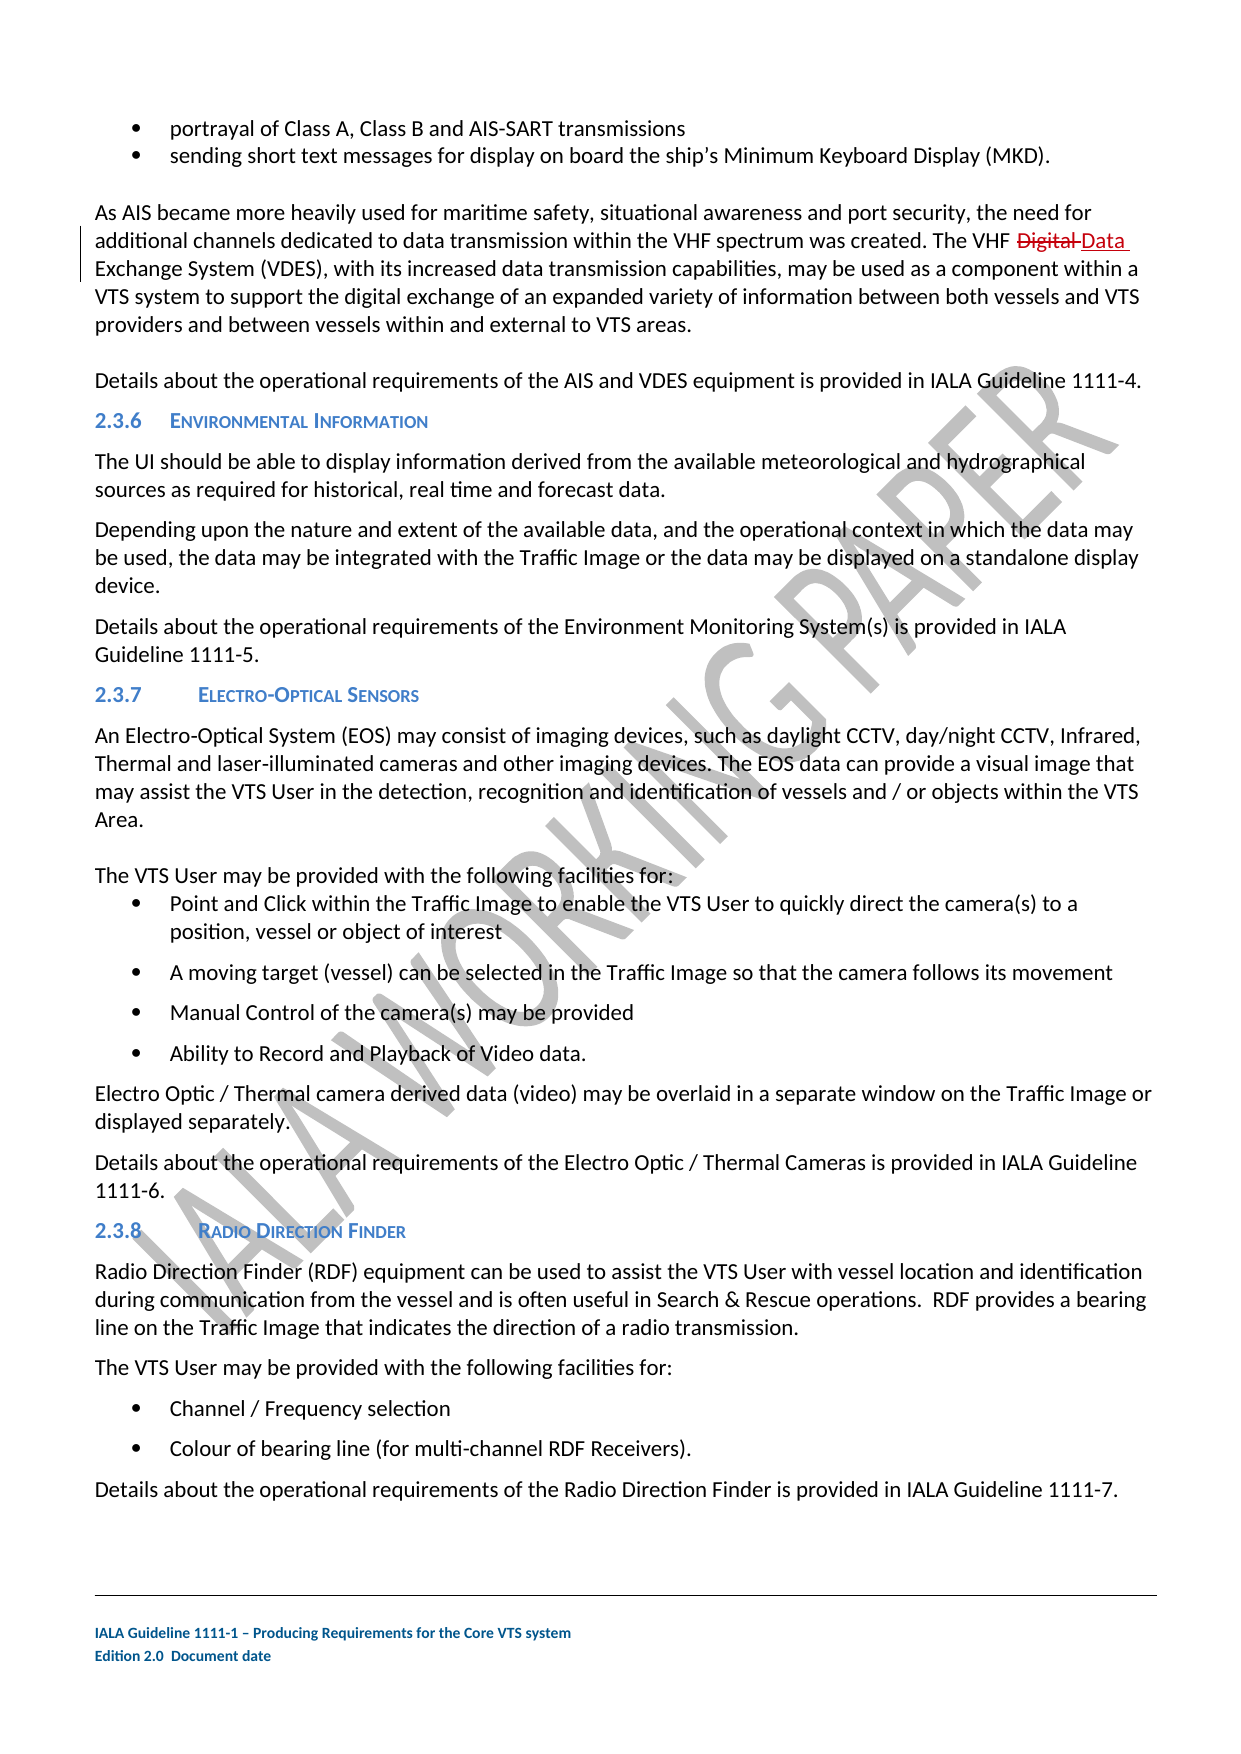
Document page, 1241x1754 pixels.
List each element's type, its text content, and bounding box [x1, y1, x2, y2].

list Ability to Record and Playback of Video data. [132, 1039, 1157, 1067]
text The VTS User may be provided with the following facilities for: [94, 861, 1157, 889]
subtitle Radio Direction Finder [94, 1216, 1069, 1244]
text The VTS User may be provided with the following facilities for: [94, 1353, 1157, 1381]
text Depending upon the nature and extent of the available data, and the operational context in which the data may be used, the data may be integrated with the Traffic Image or the data may be displayed on a standalone display device. [94, 515, 1157, 599]
list Manual Control of the camera(s) may be provided [132, 998, 1157, 1026]
text Radio Direction Finder (RDF) equipment can be used to assist the VTS User with vessel location and identification during communication from the vessel and is often useful in Search & Rescue operations. RDF provides a bearing line on the Traffic Image that indicates the direction of a radio transmission. [94, 1257, 1157, 1341]
list sending short text messages for display on board the ship’s Minimum Keyboard Display (MKD). [132, 142, 1157, 170]
subtitle Electro-Optical Sensors [94, 681, 1069, 708]
text Details about the operational requirements of the Environment Monitoring System(s) is provided in IALA Guideline 1111-5. [94, 612, 1157, 668]
text Details about the operational requirements of the Electro Optic / Thermal Cameras is provided in IALA Guideline 1111-6. [94, 1148, 1157, 1204]
list portrayal of Class A, Class B and AIS-SART transmissions [132, 114, 1157, 142]
subtitle Environmental Information [94, 406, 1157, 434]
text As AIS became more heavily used for maritime safety, situational awareness and port security, the need for additional channels dedicated to data transmission within the VHF spectrum was created. The VHF Exchange System (VDES), with its increased data transmission capabilities, may be used as a component within a VTS system to support the digital exchange of an expanded variety of information between both vessels and VTS providers and between vessels within and external to VTS areas. [94, 198, 1157, 338]
list Colour of bearing line (for multi-channel RDF Receivers). [132, 1434, 1157, 1462]
text An Electro‐Optical System (EOS) may consist of imaging devices, such as daylight CCTV, day/night CCTV, Infrared, Thermal and laser‐illuminated cameras and other imaging devices. The EOS data can provide a visual image that may assist the VTS User in the detection, recognition and identification of vessels and / or objects within the VTS Area. [94, 721, 1157, 833]
text The UI should be able to display information derived from the available meteorological and hydrographical sources as required for historical, real time and forecast data. [94, 447, 1157, 503]
text Details about the operational requirements of the AIS and VDES equipment is provided in IALA Guideline 1111-4. [94, 366, 1157, 394]
text Electro Optic / Thermal camera derived data (video) may be overlaid in a separate window on the Traffic Image or displayed separately. [94, 1079, 1157, 1135]
list Point and Click within the Traffic Image to enable the VTS User to quickly direct the camera(s) to a position, vessel or object of interest [132, 889, 1157, 945]
list Channel / Frequency selection [132, 1394, 1157, 1422]
list A moving target (vessel) can be selected in the Traffic Image so that the camera follows its movement [132, 958, 1157, 986]
text Details about the operational requirements of the Radio Direction Finder is provided in IALA Guideline 1111-7. [94, 1475, 1157, 1503]
